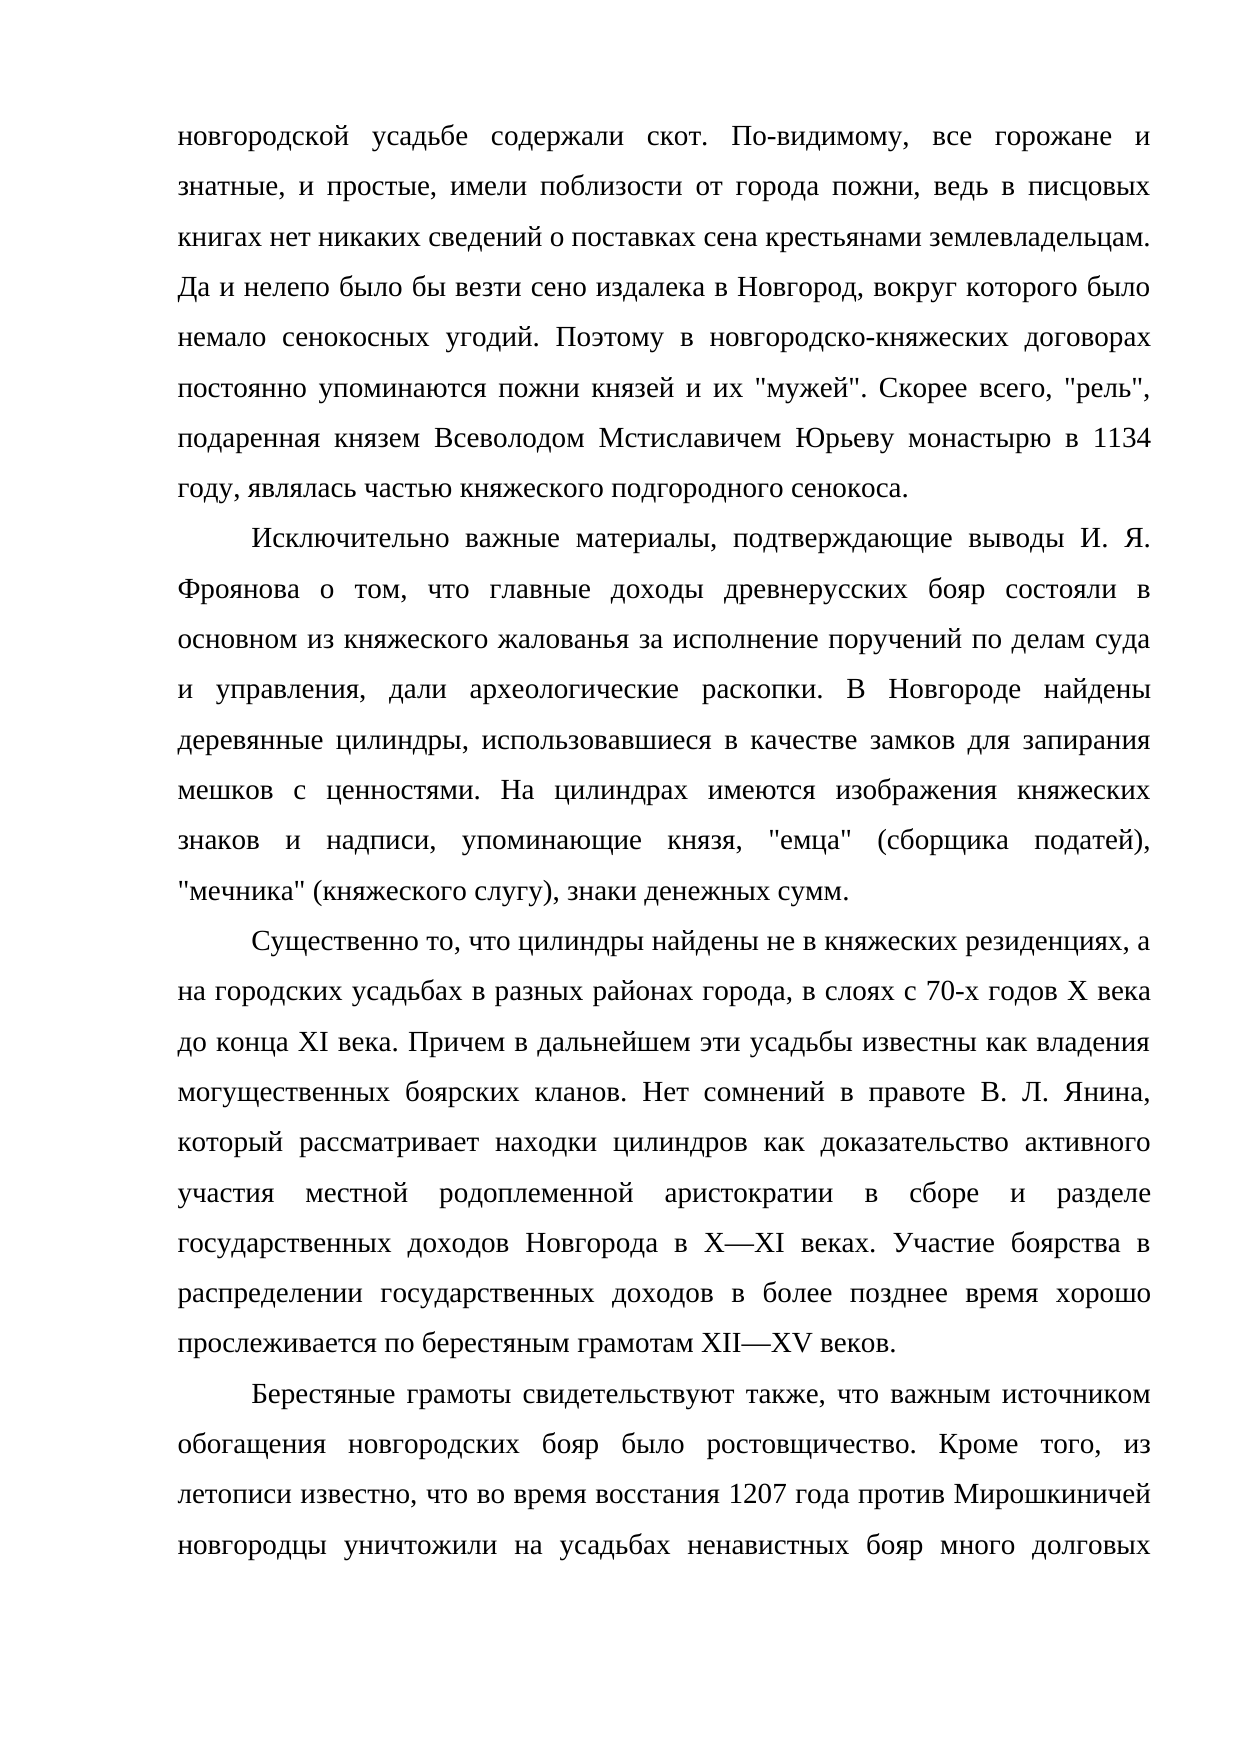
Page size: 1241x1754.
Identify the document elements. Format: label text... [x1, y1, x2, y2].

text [177, 118, 1152, 504]
text Исключительно важные материалы, подтверждающие выводы И. Я. Фроянова о том, что главные доходы древнерусских бояр состояли в основном из княжеского жалованья за исполнение поручений по делам суда и управления, дали археологические раскопки. В Новгороде найдены деревянные цилиндры, использовавшиеся в качестве замков для запирания мешков с ценностями. На цилиндрах имеются изображения княжеских знаков и надписи, упоминающие князя, "емца" (сборщика податей), "мечника" (княжеского слугу), знаки денежных сумм. [177, 521, 1152, 906]
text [177, 1376, 1152, 1560]
text Существенно то, что цилиндры найдены не в княжеских резиденциях, а на городских усадьбах в разных районах города, в слоях с 70-х годов X века до конца XI века. Причем в дальнейшем эти усадьбы известны как владения могущественных боярских кланов. Нет сомнений в правоте В. Л. Янина, который рассматривает находки цилиндров как доказательство активного участия местной родоплеменной аристократии в сборе и разделе государственных доходов Новгорода в X—XI веках. Участие боярства в распределении государственных доходов в более позднее время хорошо прослеживается по берестяным грамотам XII—XV веков. [177, 923, 1152, 1359]
